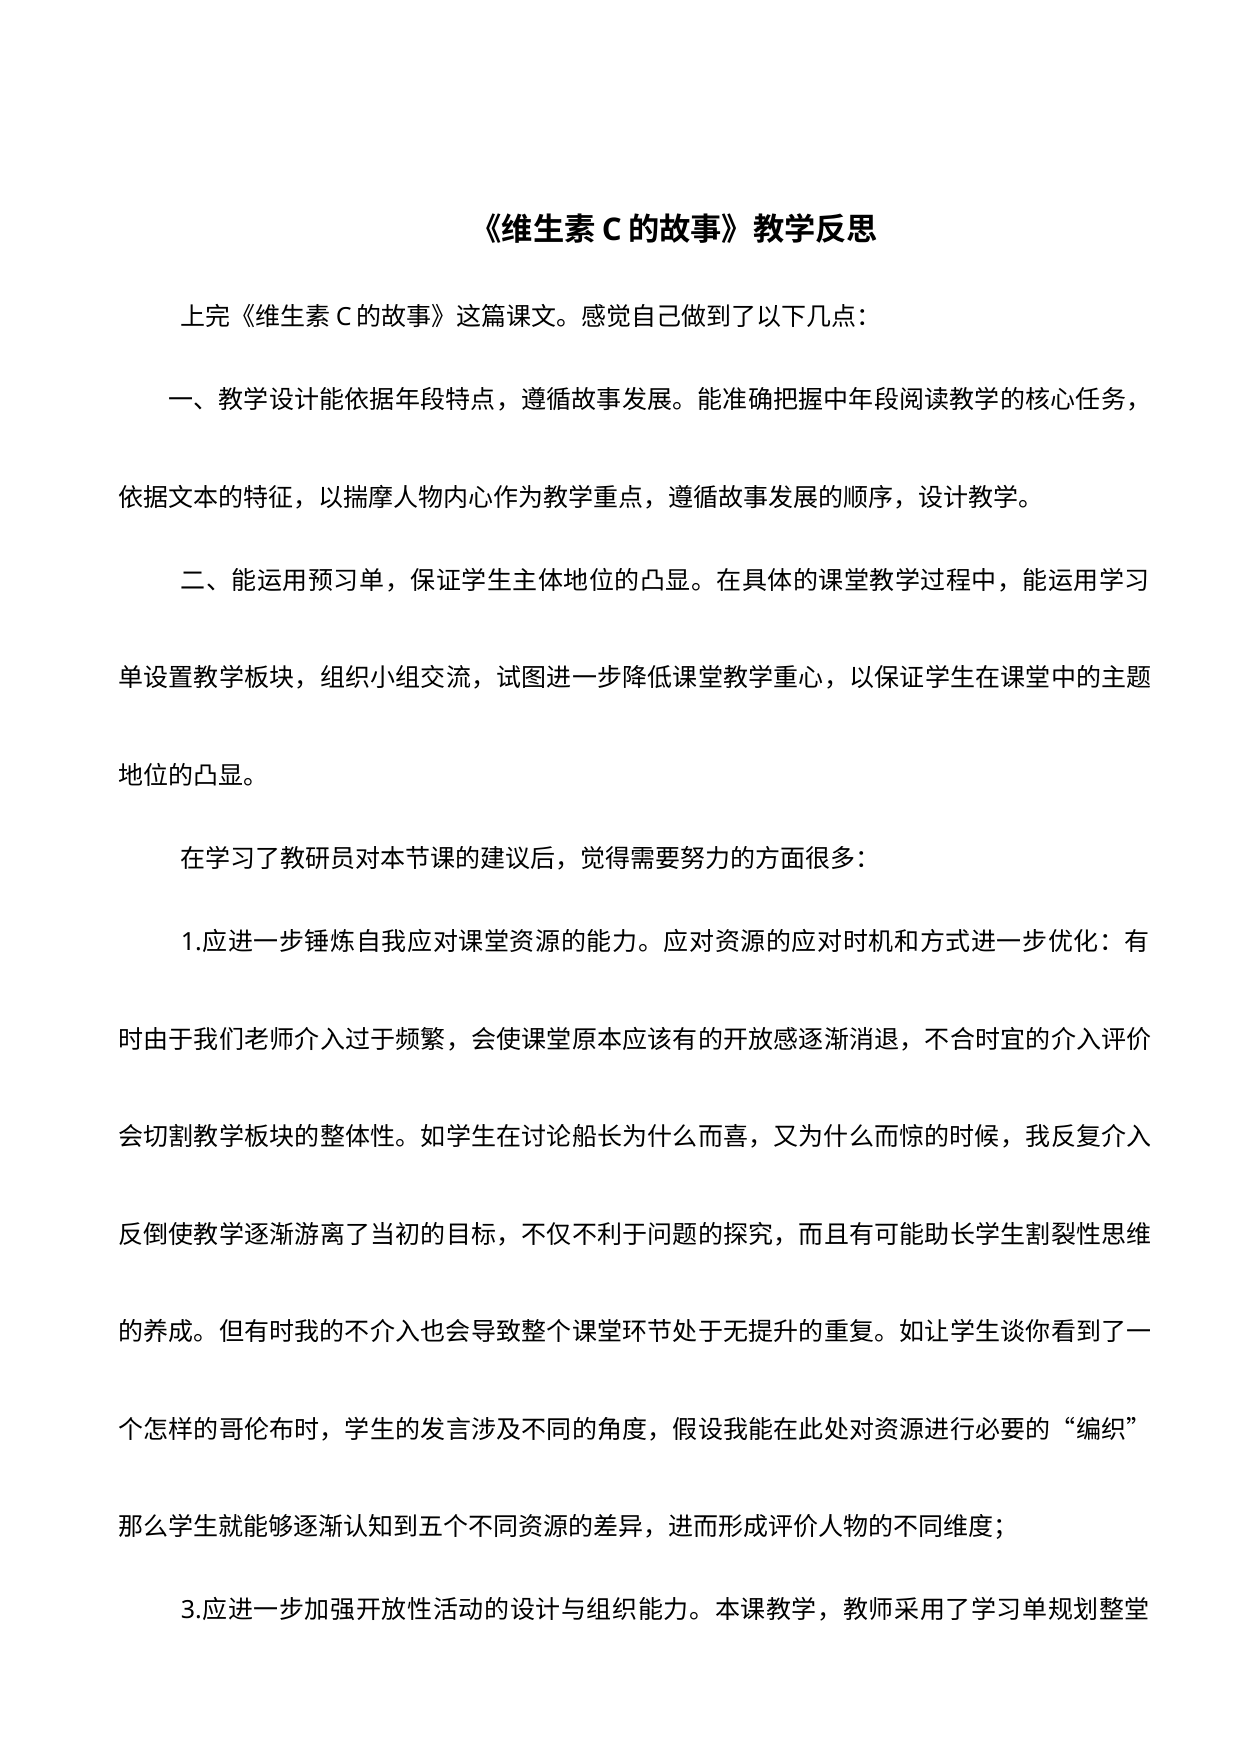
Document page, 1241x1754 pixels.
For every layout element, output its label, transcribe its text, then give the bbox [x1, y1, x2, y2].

text 《维生素C的故事》教学反思 [118, 194, 1152, 259]
text 1.应进一步锤炼自我应对课堂资源的能力。应对资源的应对时机和方式进一步优化：有时由于我们老师介入过于频繁，会使课堂原本应该有的开放感逐渐消退，不合时宜的介入评价会切割教学板块的整体性。如学生在讨论船长为什么而喜，又为什么而惊的时候，我反复介入反倒使教学逐渐游离了当初的目标，不仅不利于问题的探究，而且有可能助长学生割裂性思维的养成。但有时我的不介入也会导致整个课堂环节处于无提升的重复。如让学生谈你看到了一个怎样的哥伦布时，学生的发言涉及不同的角度，假设我能在此处对资源进行必要的“编织”，那么学生就能够逐渐认知到五个不同资源的差异，进而形成评价人物的不同维度； [118, 907, 1152, 1557]
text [118, 1575, 1152, 1640]
text 上完《维生素C的故事》这篇课文。感觉自己做到了以下几点： [118, 282, 1152, 347]
text 一、教学设计能依据年段特点，遵循故事发展。能准确把握中年段阅读教学的核心任务，依据文本的特征，以揣摩人物内心作为教学重点，遵循故事发展的顺序，设计教学。 [118, 365, 1152, 528]
text 二、能运用预习单，保证学生主体地位的凸显。在具体的课堂教学过程中，能运用学习单设置教学板块，组织小组交流，试图进一步降低课堂教学重心，以保证学生在课堂中的主题地位的凸显。 [118, 546, 1152, 806]
text 在学习了教研员对本节课的建议后，觉得需要努力的方面很多： [118, 824, 1152, 889]
